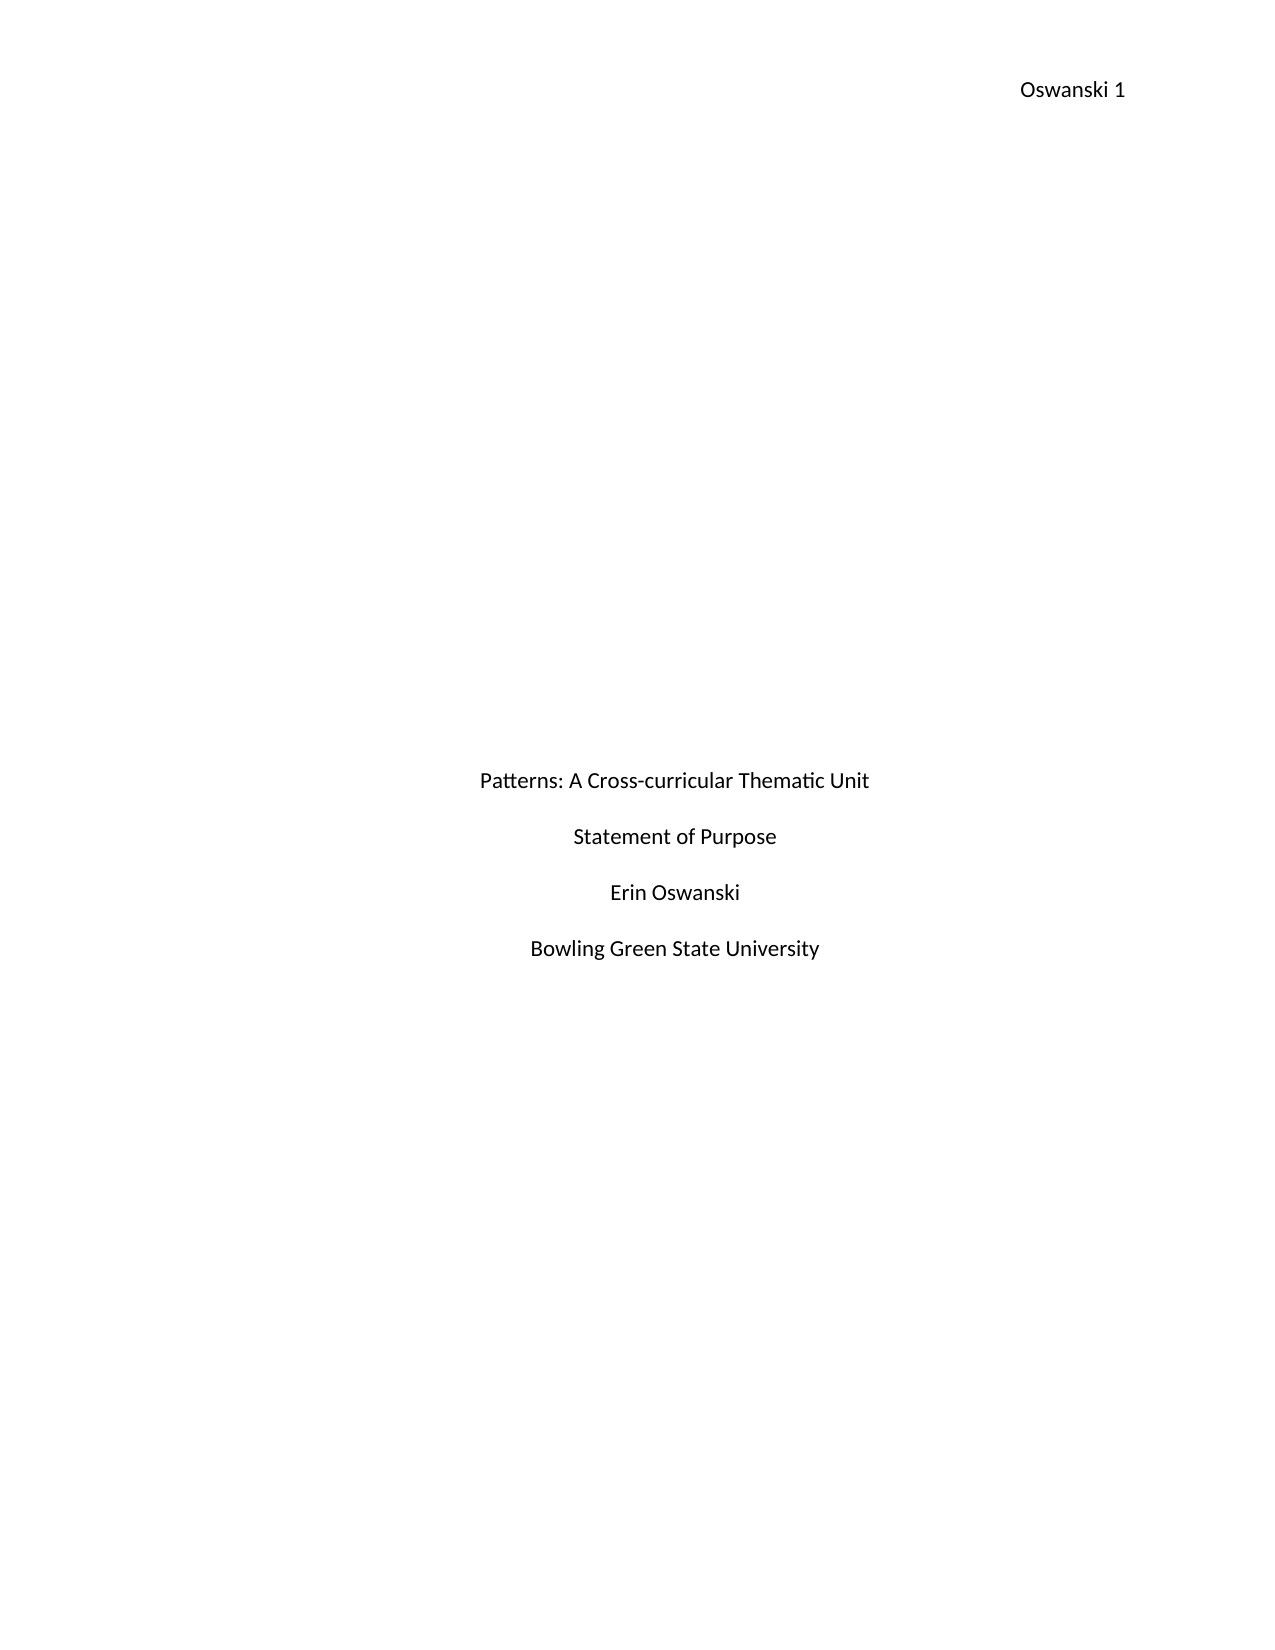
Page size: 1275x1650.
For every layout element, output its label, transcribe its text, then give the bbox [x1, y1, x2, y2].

text Erin Oswanski [150, 878, 1125, 907]
text Statement of Purpose [150, 822, 1125, 851]
text Bowling Green State University [150, 934, 1125, 963]
text Patterns: A Cross-curricular Thematic Unit [150, 766, 1125, 794]
